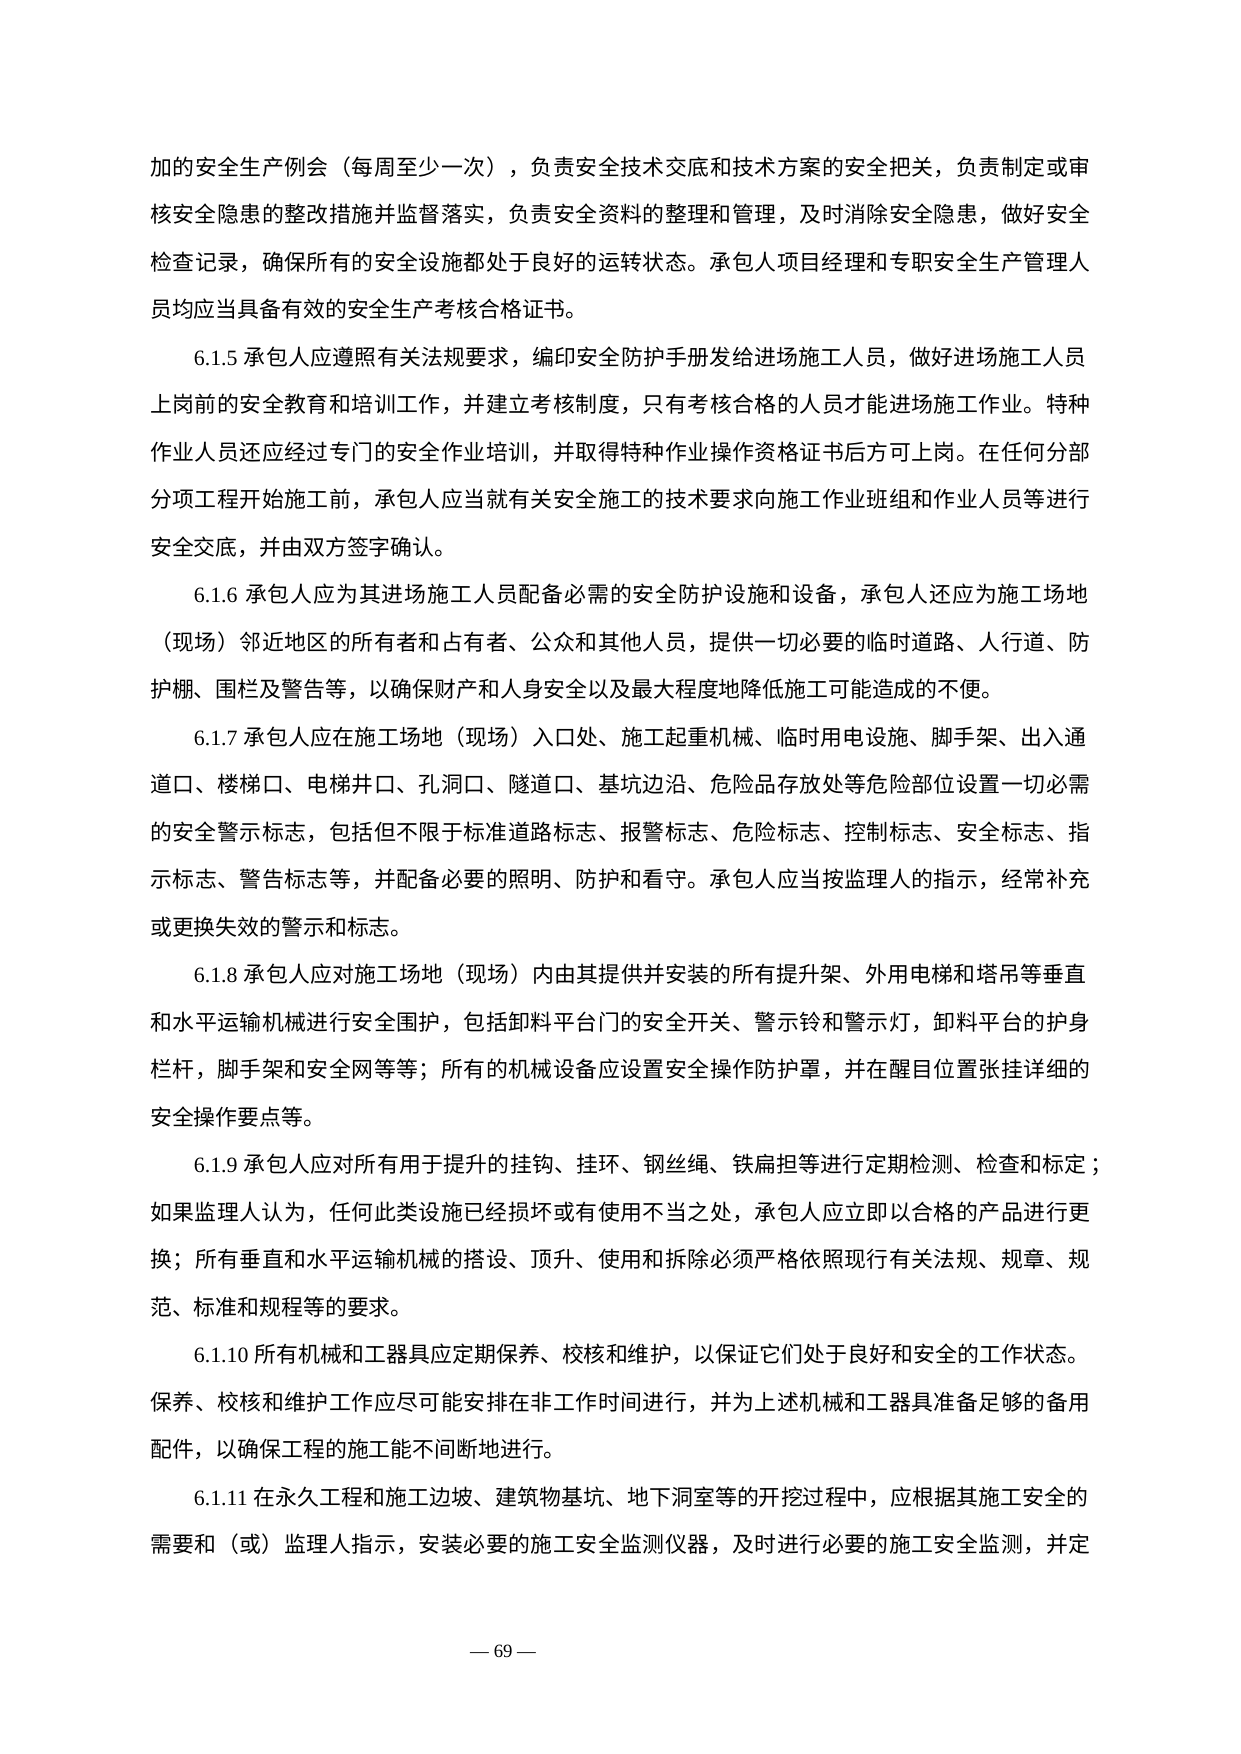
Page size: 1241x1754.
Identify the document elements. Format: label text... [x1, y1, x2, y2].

text 6.1.10 所有机械和工器具应定期保养、校核和维护，以保证它们处于良好和安全的工作状态。保养、校核和维护工作应尽可能安排在非工作时间进行，并为上述机械和工器具准备足够的备用配件，以确保工程的施工能不间断地进行。 [150, 1337, 1090, 1464]
text 6.1.9 承包人应对所有用于提升的挂钩、挂环、钢丝绳、铁扁担等进行定期检测、检查和标定；如果监理人认为，任何此类设施已经损坏或有使用不当之处，承包人应立即以合格的产品进行更换；所有垂直和水平运输机械的搭设、顶升、使用和拆除必须严格依照现行有关法规、规章、规范、标准和规程等的要求。 [150, 1147, 1090, 1322]
text 6.1.8 承包人应对施工场地（现场）内由其提供并安装的所有提升架、外用电梯和塔吊等垂直和水平运输机械进行安全围护，包括卸料平台门的安全开关、警示铃和警示灯，卸料平台的护身栏杆，脚手架和安全网等等；所有的机械设备应设置安全操作防护罩，并在醒目位置张挂详细的安全操作要点等。 [150, 957, 1090, 1132]
text 6.1.5 承包人应遵照有关法规要求，编印安全防护手册发给进场施工人员，做好进场施工人员上岗前的安全教育和培训工作，并建立考核制度，只有考核合格的人员才能进场施工作业。特种作业人员还应经过专门的安全作业培训，并取得特种作业操作资格证书后方可上岗。在任何分部分项工程开始施工前，承包人应当就有关安全施工的技术要求向施工作业班组和作业人员等进行安全交底，并由双方签字确认。 [150, 340, 1090, 562]
text 6.1.7 承包人应在施工场地（现场）入口处、施工起重机械、临时用电设施、脚手架、出入通道口、楼梯口、电梯井口、孔洞口、隧道口、基坑边沿、危险品存放处等危险部位设置一切必需的安全警示标志，包括但不限于标准道路标志、报警标志、危险标志、控制标志、安全标志、指示标志、警告标志等，并配备必要的照明、防护和看守。承包人应当按监理人的指示，经常补充或更换失效的警示和标志。 [150, 720, 1090, 942]
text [150, 150, 1090, 324]
text 6.1.6 承包人应为其进场施工人员配备必需的安全防护设施和设备，承包人还应为施工场地（现场）邻近地区的所有者和占有者、公众和其他人员，提供一切必要的临时道路、人行道、防护棚、围栏及警告等，以确保财产和人身安全以及最大程度地降低施工可能造成的不便。 [150, 577, 1090, 704]
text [150, 1480, 1090, 1559]
